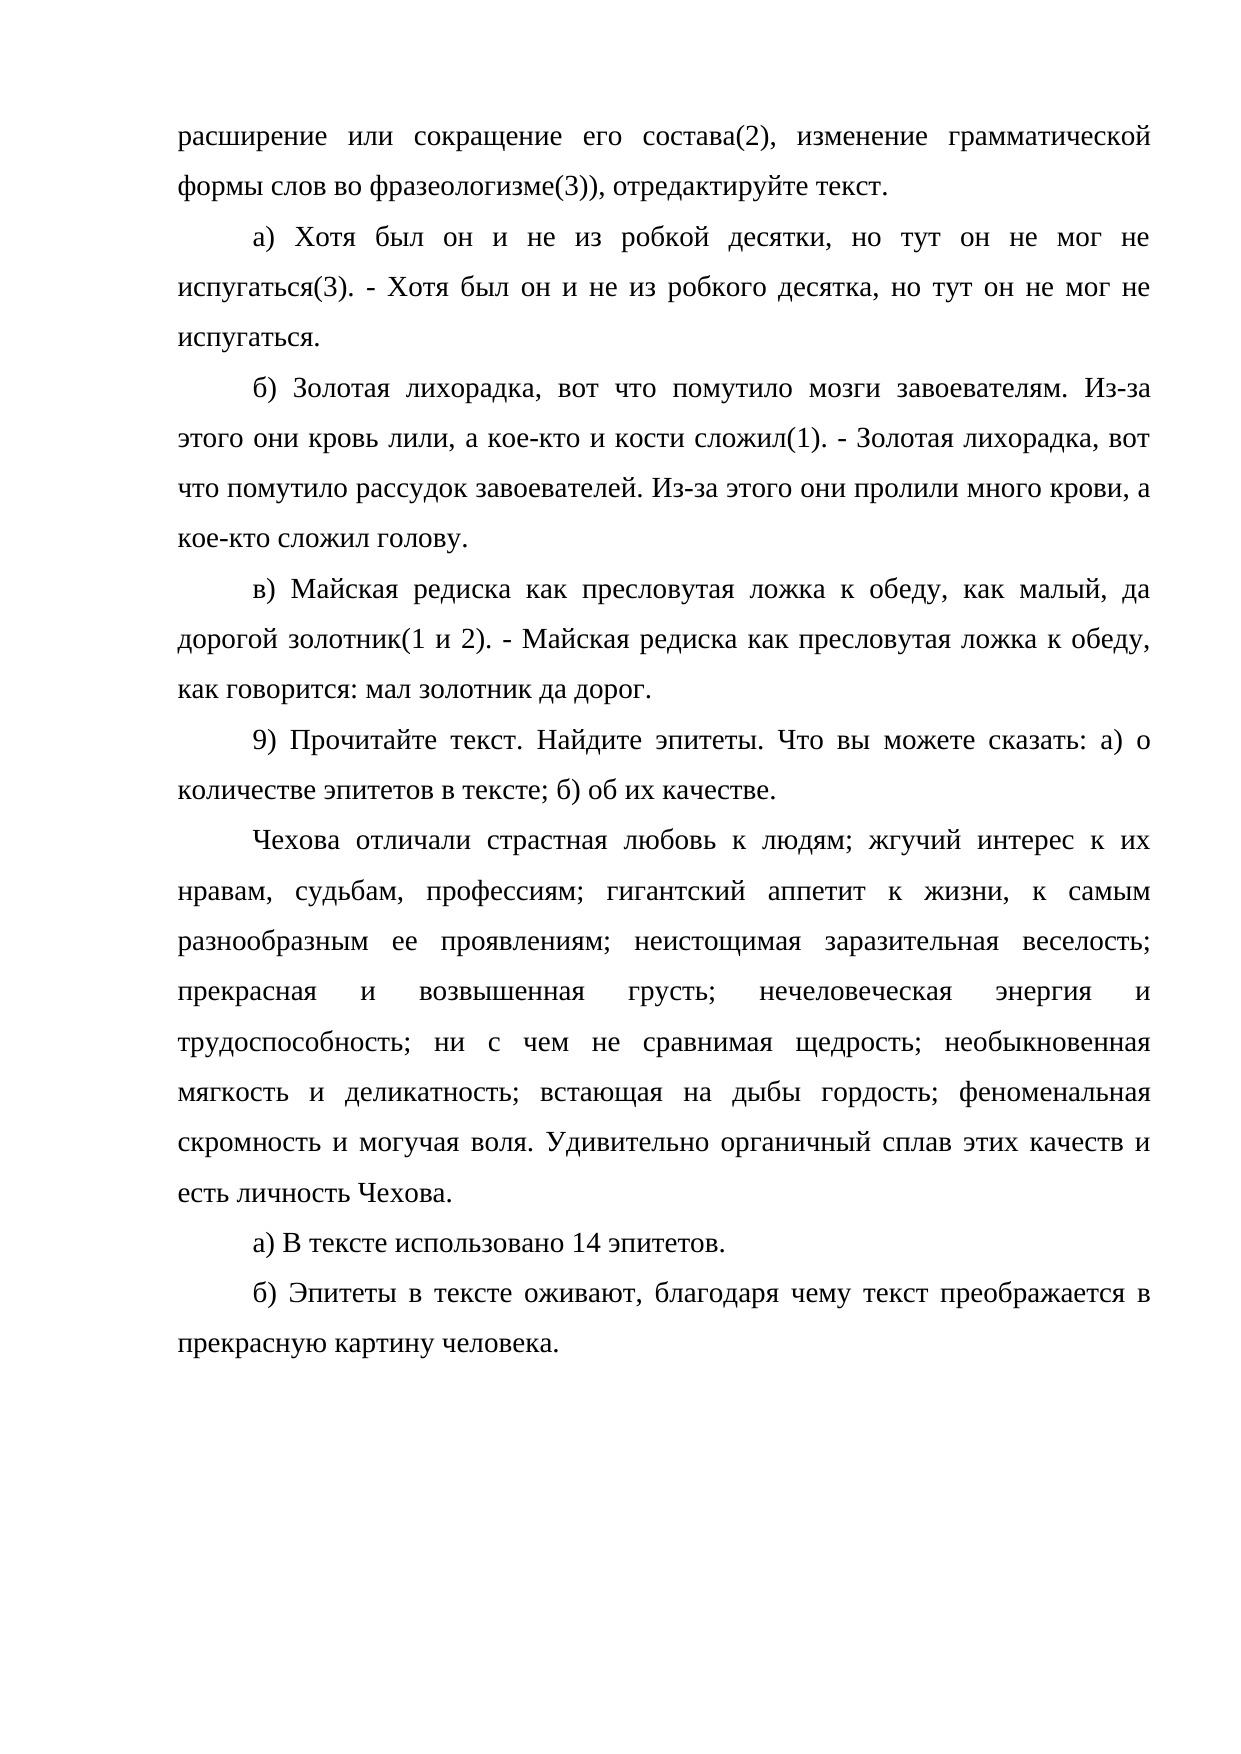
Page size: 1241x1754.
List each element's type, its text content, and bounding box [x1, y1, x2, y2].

text б) Золотая лихорадка, вот что помутило мозги завоевателям. Из-за этого они кровь лили, а кое-кто и кости сложил(1). - Золотая лихорадка, вот что помутило рассудок завоевателей. Из-за этого они пролили много крови, а кое-кто сложил голову. [177, 370, 1152, 554]
text Чехова отличали страстная любовь к людям; жгучий интерес к их нравам, судьбам, профессиям; гигантский аппетит к жизни, к самым разнообразным ее проявлениям; неистощимая заразительная веселость; прекрасная и возвышенная грусть; нечеловеческая энергия и трудоспособность; ни с чем не сравнимая щедрость; необыкновенная мягкость и деликатность; встающая на дыбы гордость; феноменальная скромность и могучая воля. Удивительно органичный сплав этих качеств и есть личность Чехова. [177, 822, 1152, 1208]
text б) Эпитеты в тексте оживают, благодаря чему текст преображается в прекрасную картину человека. [177, 1275, 1152, 1359]
text 9) Прочитайте текст. Найдите эпитеты. Что вы можете сказать: а) о количестве эпитетов в тексте; б) об их качестве. [177, 722, 1152, 806]
text а) В тексте использовано 14 эпитетов. [177, 1225, 1152, 1258]
text в) Майская редиска как пресловутая ложка к обеду, как малый, да дорогой золотник(1 и 2). - Майская редиска как пресловутая ложка к обеду, как говорится: мал золотник да дорог. [177, 571, 1152, 705]
text а) Хотя был он и не из робкой десятки, но тут он не мог не испугаться(3). - Хотя был он и не из робкого десятка, но тут он не мог не испугаться. [177, 219, 1152, 353]
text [177, 118, 1152, 202]
